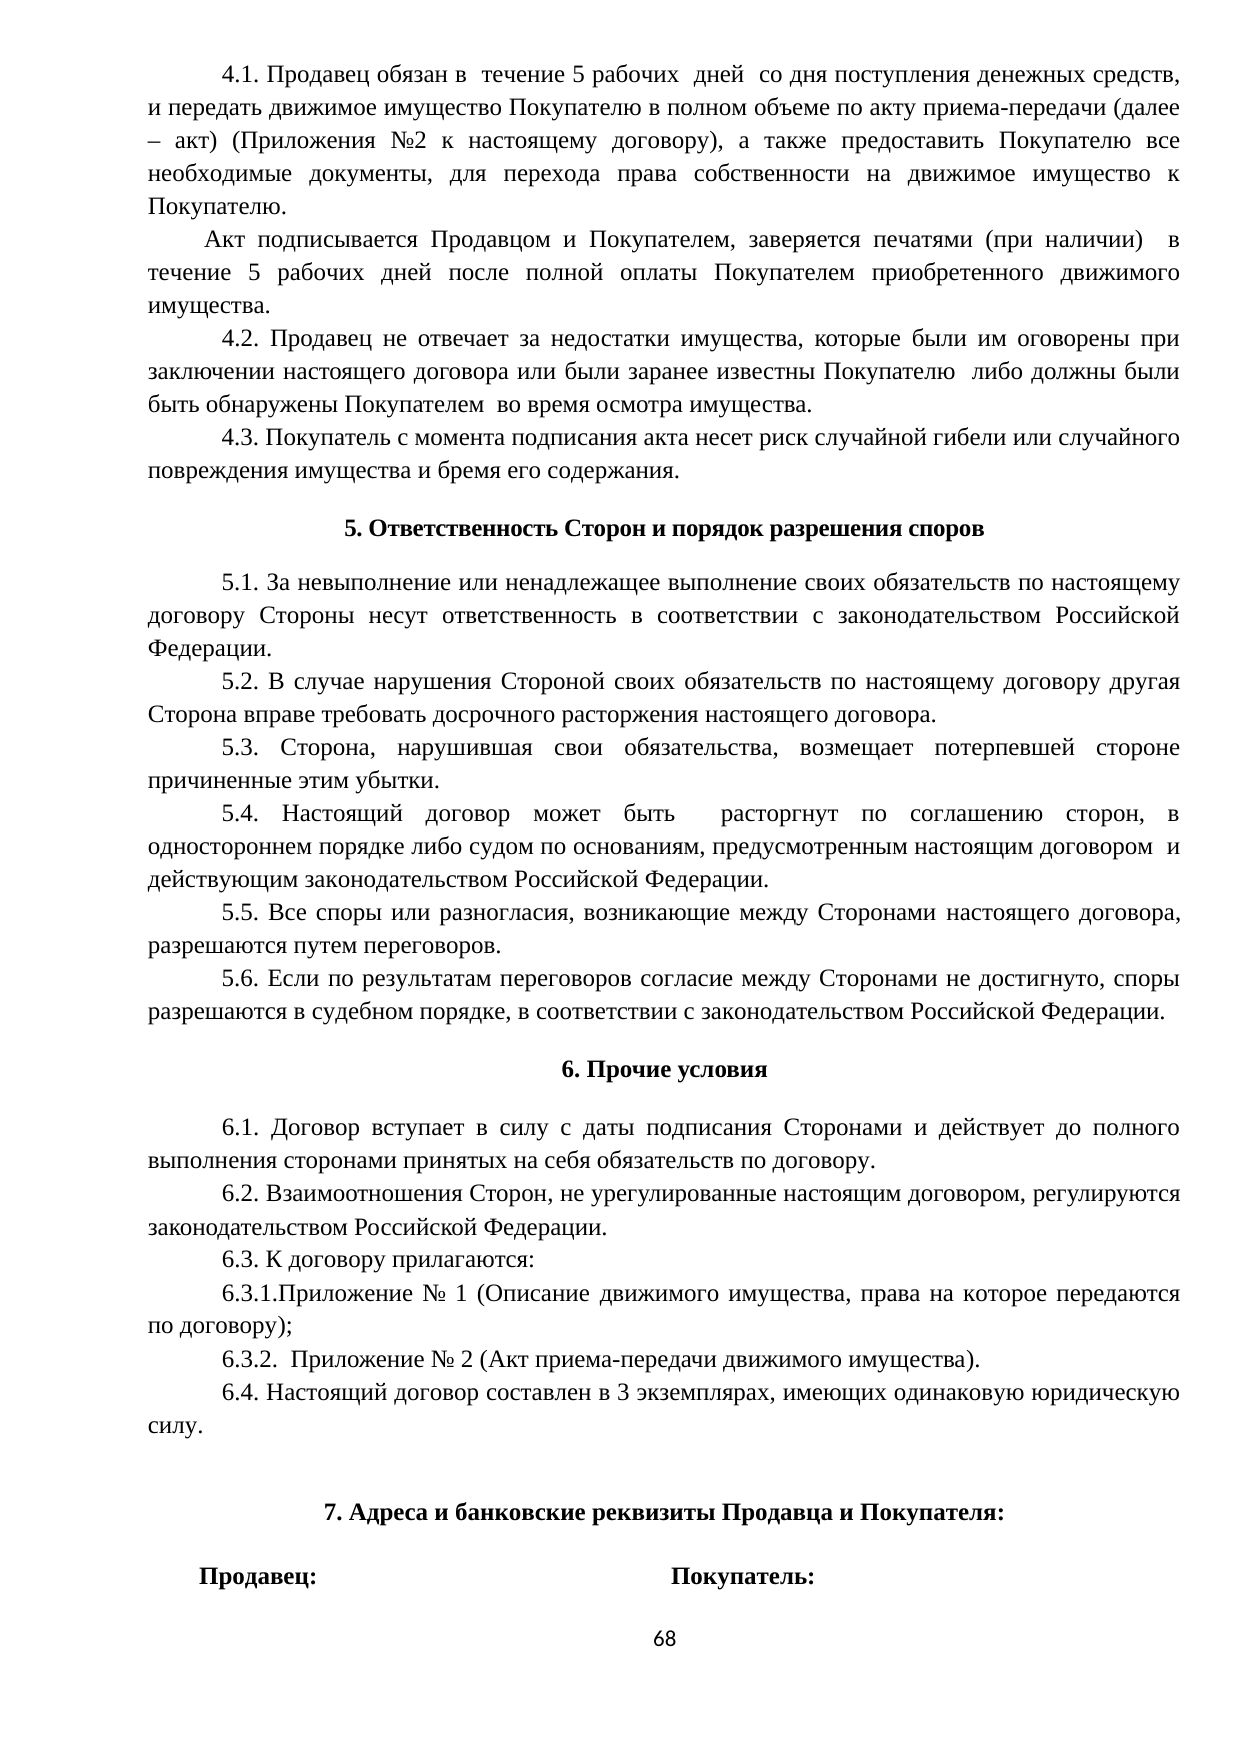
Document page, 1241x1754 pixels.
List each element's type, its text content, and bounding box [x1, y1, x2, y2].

text 6.3.2. Приложение № 2 (Акт приема-передачи движимого имущества). [148, 1344, 1181, 1372]
text 6. Прочие условия [148, 1054, 1181, 1083]
text 5.1. За невыполнение или ненадлежащее выполнение своих обязательств по настоящему договору Стороны несут ответственность в соответствии с законодательством Российской Федерации. [148, 567, 1181, 662]
text 6.3.1.Приложение № 1 (Описание движимого имущества, права на которое передаются по договору); [148, 1278, 1181, 1339]
table_header Продавец: [193, 1550, 664, 1605]
text 7. Адреса и банковские реквизиты Продавца и Покупателя: [148, 1497, 1181, 1525]
text 6.3. К договору прилагаются: [148, 1244, 1181, 1273]
text Акт подписывается Продавцом и Покупателем, заверяется печатями (при наличии) в течение 5 рабочих дней после полной оплаты Покупателем приобретенного движимого имущества. [148, 224, 1181, 319]
text 5.4. Настоящий договор может быть расторгнут по соглашению сторон, в одностороннем порядке либо судом по основаниям, предусмотренным настоящим договором и действующим законодательством Российской Федерации. [148, 798, 1181, 893]
text 5. Ответственность Сторон и порядок разрешения споров [148, 513, 1181, 542]
text 6.4. Настоящий договор составлен в 3 экземплярах, имеющих одинаковую юридическую силу. [148, 1377, 1181, 1438]
text 6.1. Договор вступает в силу с даты подписания Сторонами и действует до полного выполнения сторонами принятых на себя обязательств по договору. [148, 1112, 1181, 1174]
text 5.3. Сторона, нарушившая свои обязательства, возмещает потерпевшей стороне причиненные этим убытки. [148, 732, 1181, 794]
text 4.1. Продавец обязан в течение 5 рабочих дней со дня поступления денежных средств, и передать движимое имущество Покупателю в полном объеме по акту приема-передачи (далее – акт) (Приложения №2 к настоящему договору), а также предоставить Покупателю все необходимые документы, для перехода права собственности на движимое имущество к Покупателю. [148, 59, 1181, 220]
text 4.2. Продавец не отвечает за недостатки имущества, которые были им оговорены при заключении настоящего договора или были заранее известны Покупателю либо должны были быть обнаружены Покупателем во время осмотра имущества. [148, 323, 1181, 418]
text 4.3. Покупатель с момента подписания акта несет риск случайной гибели или случайного повреждения имущества и бремя его содержания. [148, 422, 1181, 484]
text 5.6. Если по результатам переговоров согласие между Сторонами не достигнуто, споры разрешаются в судебном порядке, в соответствии с законодательством Российской Федерации. [148, 963, 1181, 1025]
table_header Покупатель: [664, 1550, 1136, 1605]
text 5.5. Все споры или разногласия, возникающие между Сторонами настоящего договора, разрешаются путем переговоров. [148, 897, 1181, 959]
text 5.2. В случае нарушения Стороной своих обязательств по настоящему договору другая Сторона вправе требовать досрочного расторжения настоящего договора. [148, 666, 1181, 728]
text 6.2. Взаимоотношения Сторон, не урегулированные настоящим договором, регулируются законодательством Российской Федерации. [148, 1178, 1181, 1240]
